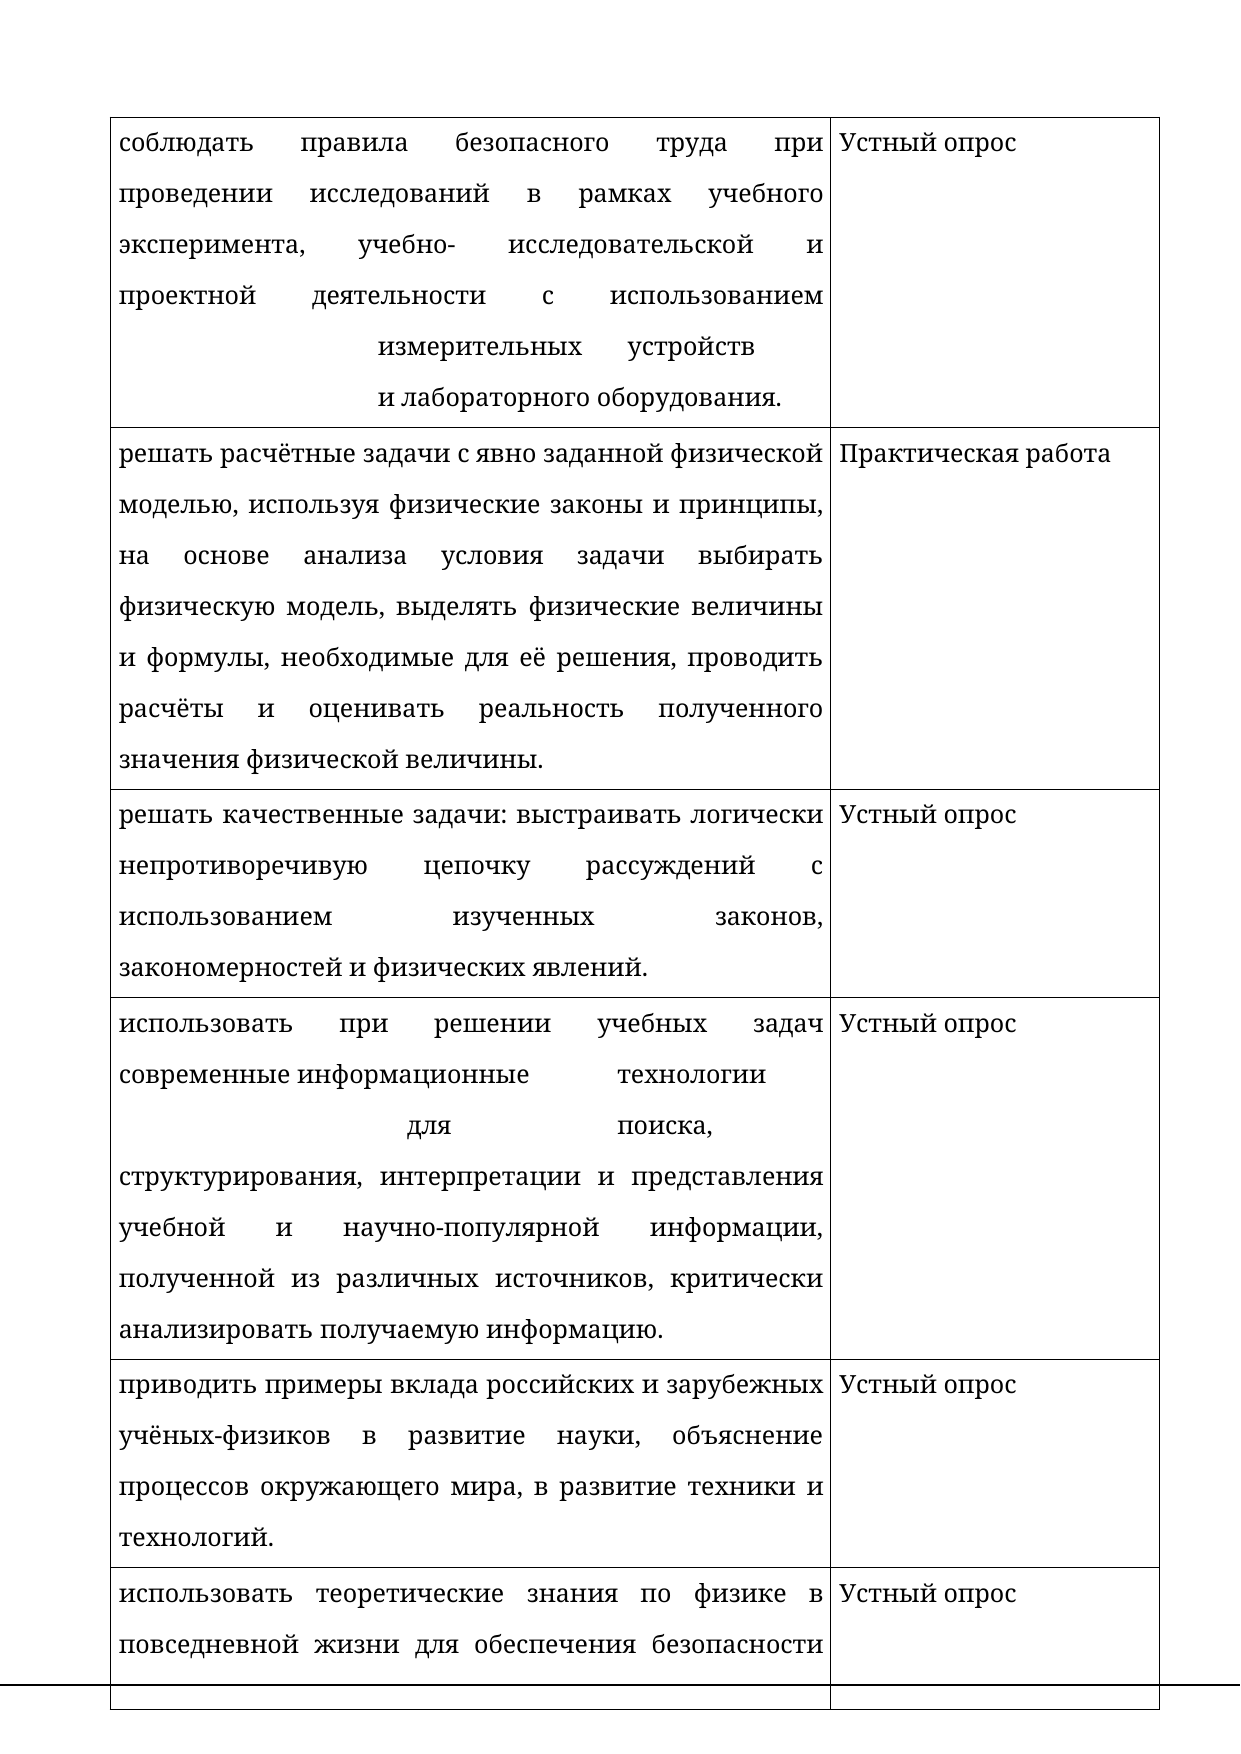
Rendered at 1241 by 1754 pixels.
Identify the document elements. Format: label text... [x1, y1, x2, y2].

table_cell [111, 1568, 830, 1709]
table_cell Устный опрос [831, 1360, 1159, 1567]
table_cell Устный опрос [831, 790, 1159, 997]
table_header соблюдать правила безопасного труда при проведении исследований в рамках учебного эксперимента, учебно- исследовательской и проектной деятельности с использованием измерительных устройств и лабораторного оборудования. [111, 118, 830, 427]
table_cell приводить примеры вклада российских и зарубежных учёных-физиков в развитие науки, объяснение процессов окружающего мира, в развитие техники и технологий. [111, 1360, 830, 1567]
table_cell Практическая работа [831, 428, 1159, 789]
table_cell использовать при решении учебных задач современные информационные технологии для поиска, структурирования, интерпретации и представления учебной и научно-популярной информации, полученной из различных источников, критически анализировать получаемую информацию. [111, 998, 830, 1359]
table_cell Устный опрос [831, 998, 1159, 1359]
table_header Устный опрос [831, 118, 1159, 427]
table_cell решать качественные задачи: выстраивать логически непротиворечивую цепочку рассуждений с использованием изученных законов, закономерностей и физических явлений. [111, 790, 830, 997]
table_cell Устный опрос [831, 1568, 1159, 1709]
table_cell решать расчётные задачи с явно заданной физической моделью, используя физические законы и принципы, на основе анализа условия задачи выбирать физическую модель, выделять физические величины и формулы, необходимые для её решения, проводить расчёты и оценивать реальность полученного значения физической величины. [111, 428, 830, 789]
